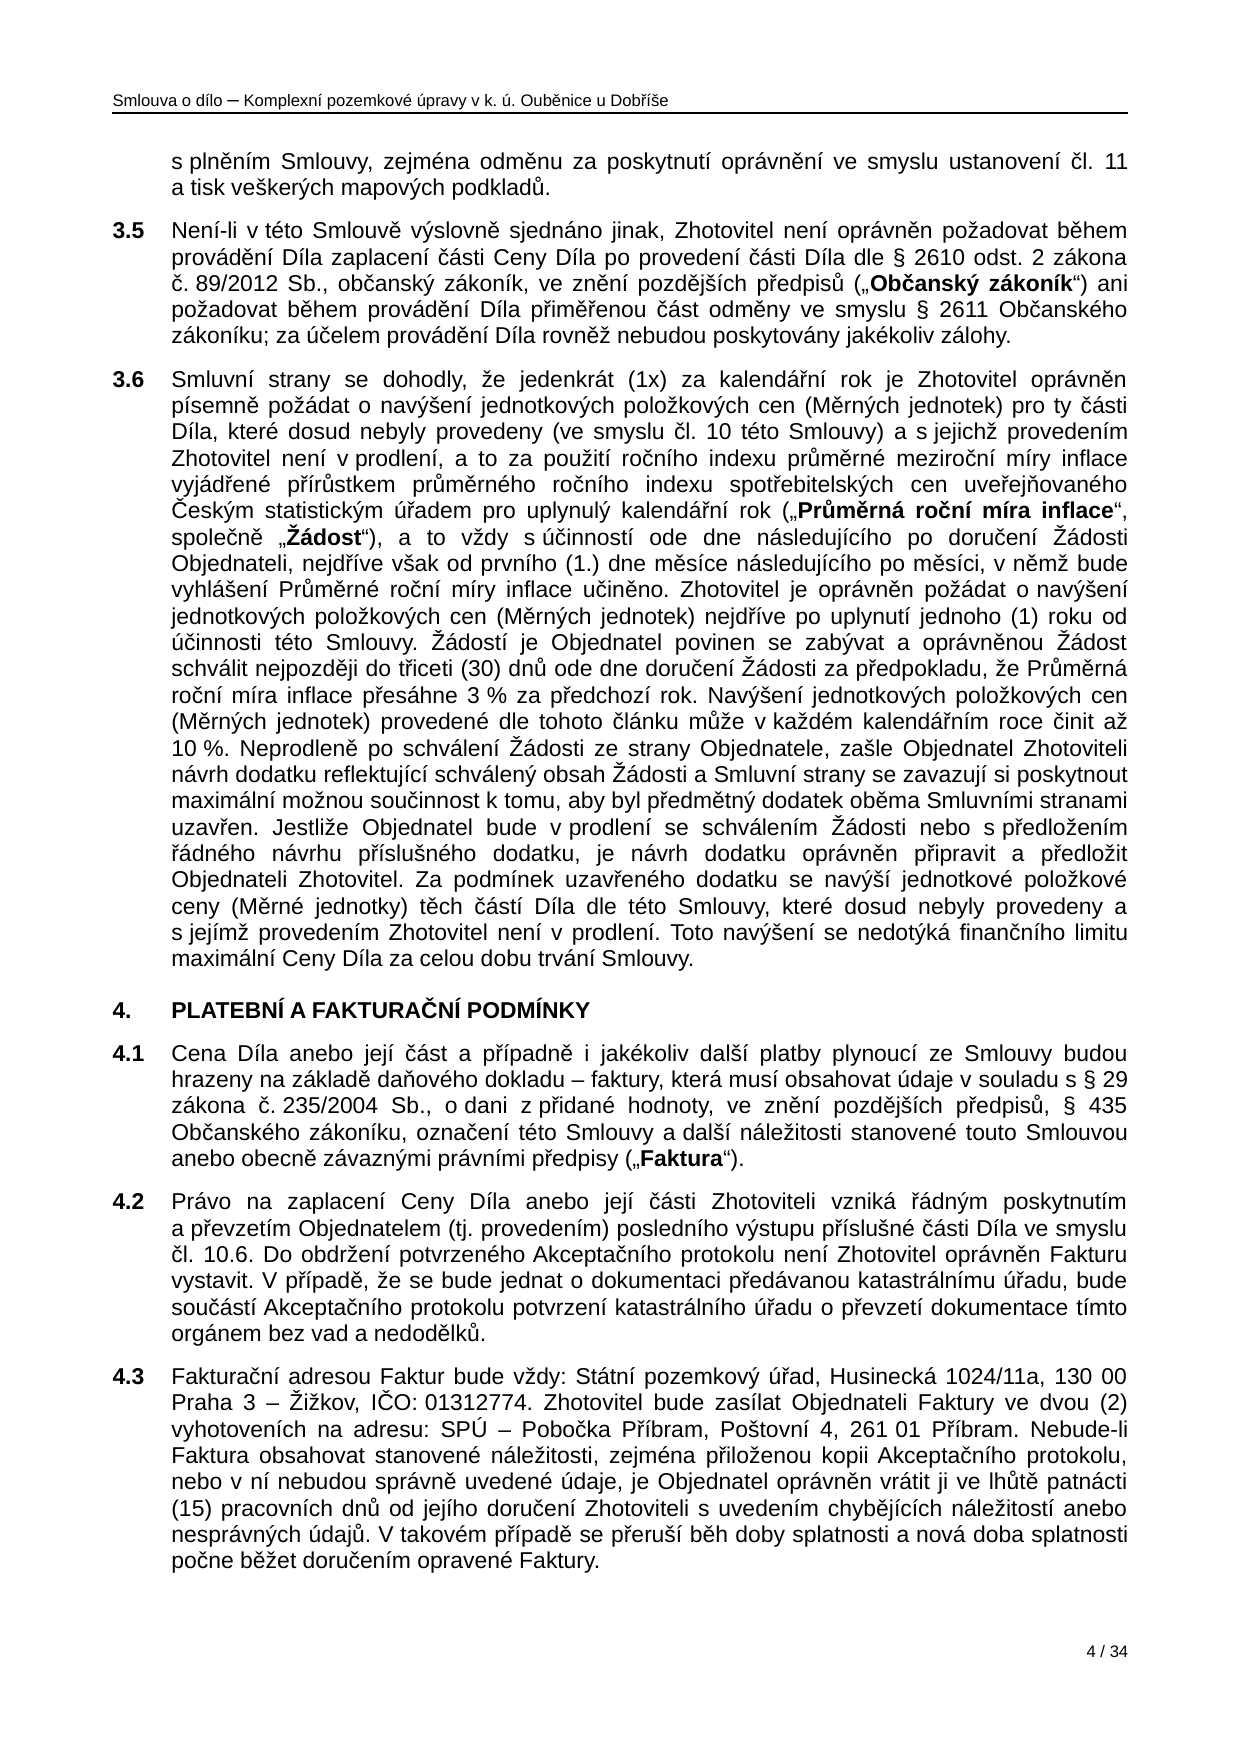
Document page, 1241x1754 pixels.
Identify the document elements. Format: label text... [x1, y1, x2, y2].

text Fakturační adresou Faktur bude vždy: Státní pozemkový úřad, Husinecká 1024/11a, 130 00 Praha 3 – Žižkov, IČO: 01312774. Zhotovitel bude zasílat Objednateli Faktury ve dvou (2) vyhotoveních na adresu: SPÚ – Pobočka Příbram, Poštovní 4, 261 01 Příbram. Nebude-li Faktura obsahovat stanovené náležitosti, zejména přiloženou kopii Akceptačního protokolu, nebo v ní nebudou správně uvedené údaje, je Objednatel oprávněn vrátit ji ve lhůtě patnácti (15) pracovních dnů od jejího doručení Zhotoviteli s uvedením chybějících náležitostí anebo nesprávných údajů. V takovém případě se přeruší běh doby splatnosti a nová doba splatnosti počne běžet doručením opravené Faktury. [112, 1363, 1128, 1574]
text Smluvní strany se dohodly, že jedenkrát (1x) za kalendářní rok je Zhotovitel oprávněn písemně požádat o navýšení jednotkových položkových cen (Měrných jednotek) pro ty části Díla, které dosud nebyly provedeny (ve smyslu čl. 10 této Smlouvy) a s jejichž provedením Zhotovitel není v prodlení, a to za použití ročního indexu průměrné meziroční míry inflace vyjádřené přírůstkem průměrného ročního indexu spotřebitelských cen uveřejňovaného Českým statistickým úřadem pro uplynulý kalendářní rok („Průměrná roční míra inflace“, společně „Žádost“), a to vždy s účinností ode dne následujícího po doručení Žádosti Objednateli, nejdříve však od prvního (1.) dne měsíce následujícího po měsíci, v němž bude vyhlášení Průměrné roční míry inflace učiněno. Zhotovitel je oprávněn požádat o navýšení jednotkových položkových cen (Měrných jednotek) nejdříve po uplynutí jednoho (1) roku od účinnosti této Smlouvy. Žádostí je Objednatel povinen se zabývat a oprávněnou Žádost schválit nejpozději do třiceti (30) dnů ode dne doručení Žádosti za předpokladu, že Průměrná roční míra inflace přesáhne 3 % za předchozí rok. Navýšení jednotkových položkových cen (Měrných jednotek) provedené dle tohoto článku může v každém kalendářním roce činit až 10 %. Neprodleně po schválení Žádosti ze strany Objednatele, zašle Objednatel Zhotoviteli návrh dodatku reflektující schválený obsah Žádosti a Smluvní strany se zavazují si poskytnout maximální možnou součinnost k tomu, aby byl předmětný dodatek oběma Smluvními stranami uzavřen. Jestliže Objednatel bude v prodlení se schválením Žádosti nebo s předložením řádného návrhu příslušného dodatku, je návrh dodatku oprávněn připravit a předložit Objednateli Zhotovitel. Za podmínek uzavřeného dodatku se navýší jednotkové položkové ceny (Měrné jednotky) těch částí Díla dle této Smlouvy, které dosud nebyly provedeny a s jejímž provedením Zhotovitel není v prodlení. Toto navýšení se nedotýká finančního limitu maximální Ceny Díla za celou dobu trvání Smlouvy. [112, 366, 1128, 972]
text Není-li v této Smlouvě výslovně sjednáno jinak, Zhotovitel není oprávněn požadovat během provádění Díla zaplacení části Ceny Díla po provedení části Díla dle § 2610 odst. 2 zákona č. 89/2012 Sb., občanský zákoník, ve znění pozdějších předpisů („Občanský zákoník“) ani požadovat během provádění Díla přiměřenou část odměny ve smyslu § 2611 Občanského zákoníku; za účelem provádění Díla rovněž nebudou poskytovány jakékoliv zálohy. [112, 217, 1128, 349]
text Platební a fakturační podmínky [112, 997, 1128, 1023]
text Právo na zaplacení Ceny Díla anebo její části Zhotoviteli vzniká řádným poskytnutím a převzetím Objednatelem (tj. provedením) posledního výstupu příslušné části Díla ve smyslu čl. 10.6. Do obdržení potvrzeného Akceptačního protokolu není Zhotovitel oprávněn Fakturu vystavit. V případě, že se bude jednat o dokumentaci předávanou katastrálnímu úřadu, bude součástí Akceptačního protokolu potvrzení katastrálního úřadu o převzetí dokumentace tímto orgánem bez vad a nedodělků. [112, 1188, 1128, 1346]
text Cena Díla anebo její část a případně i jakékoliv další platby plynoucí ze Smlouvy budou hrazeny na základě daňového dokladu – faktury, která musí obsahovat údaje v souladu s § 29 zákona č. 235/2004 Sb., o dani z přidané hodnoty, ve znění pozdějších předpisů, § 435 Občanského zákoníku, označení této Smlouvy a další náležitosti stanovené touto Smlouvou anebo obecně závaznými právními předpisy („Faktura“). [112, 1040, 1128, 1171]
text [112, 148, 1128, 200]
